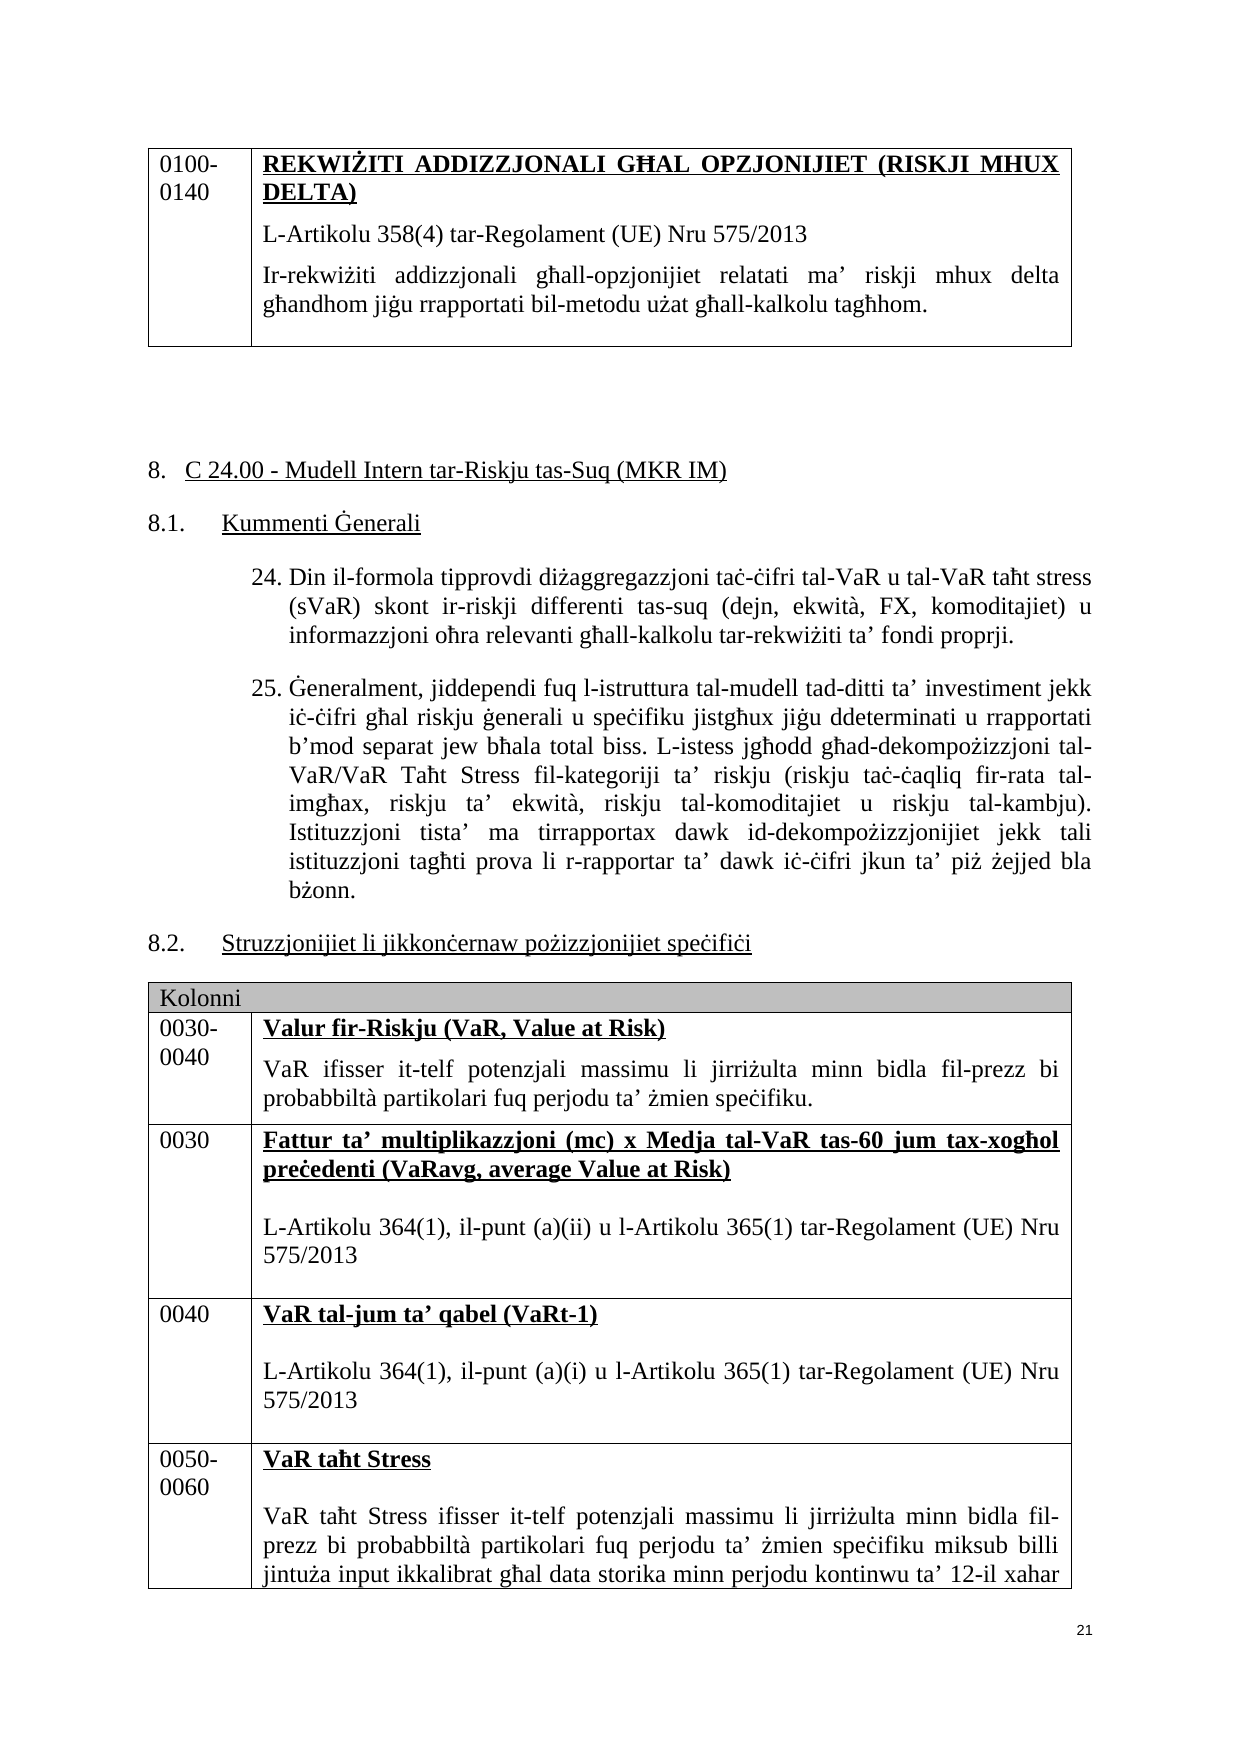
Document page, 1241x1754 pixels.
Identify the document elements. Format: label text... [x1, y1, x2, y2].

table_cell Fattur ta’ multiplikazzjoni (mc) x Medja tal-VaR tas-60 jum tax-xogħol preċedenti (VaRavg, average Value at Risk) L-Artikolu 364(1), il-punt (a)(ii) u l-Artikolu 365(1) tar-Regolament (UE) Nru 575/2013 [252, 1125, 1071, 1298]
list 8. C 24.00 - Mudell Intern tar-Riskju tas-Suq (MKR IM) [148, 455, 1093, 483]
table_cell Valur fir-Riskju (VaR, Value at Risk) VaR ifisser it-telf potenzjali massimu li jirriżulta minn bidla fil-prezz bi probabbiltà partikolari fuq perjodu ta’ żmien speċifiku. [252, 1013, 1071, 1124]
table_cell VaR tal-jum ta’ qabel (VaRt-1) L-Artikolu 364(1), il-punt (a)(i) u l-Artikolu 365(1) tar-Regolament (UE) Nru 575/2013 [252, 1299, 1071, 1443]
table_cell REKWIŻITI ADDIZZJONALI GĦAL OPZJONIJIET (RISKJI MHUX DELTA) L-Artikolu 358(4) tar-Regolament (UE) Nru 575/2013 Ir-rekwiżiti addizzjonali għall-opzjonijiet relatati ma’ riskji mhux delta għandhom jiġu rrapportati bil-metodu użat għall-kalkolu tagħhom. [252, 149, 1071, 346]
list 8.2. Struzzjonijiet li jikkonċernaw pożizzjonijiet speċifiċi [148, 928, 1093, 957]
table_cell 0030-0040 [149, 1013, 251, 1124]
table_cell 0040 [149, 1299, 251, 1443]
table_cell 0050-0060 [149, 1444, 251, 1587]
table_cell 0100-0140 [149, 149, 251, 346]
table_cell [252, 1444, 1071, 1587]
list Din il-formola tipprovdi diżaggregazzjoni taċ-ċifri tal-VaR u tal-VaR taħt stress (sVaR) skont ir-riskji differenti tas-suq (dejn, ekwità, FX, komoditajiet) u informazzjoni oħra relevanti għall-kalkolu tar-rekwiżiti ta’ fondi proprji. [251, 562, 1093, 648]
table_header Kolonni [149, 983, 1071, 1012]
table_cell 0030 [149, 1125, 251, 1298]
list Ġeneralment, jiddependi fuq l-istruttura tal-mudell tad-ditti ta’ investiment jekk iċ-ċifri għal riskju ġenerali u speċifiku jistgħux jiġu ddeterminati u rrapportati b’mod separat jew bħala total biss. L-istess jgħodd għad-dekompożizzjoni tal-VaR/VaR Taħt Stress fil-kategoriji ta’ riskju (riskju taċ-ċaqliq fir-rata tal-imgħax, riskju ta’ ekwità, riskju tal-komoditajiet u riskju tal-kambju). Istituzzjoni tista’ ma tirrapportax dawk id-dekompożizzjonijiet jekk tali istituzzjoni tagħti prova li r-rapportar ta’ dawk iċ-ċifri jkun ta’ piż żejjed bla bżonn. [251, 673, 1093, 903]
list 8.1. Kummenti Ġenerali [148, 508, 1093, 537]
